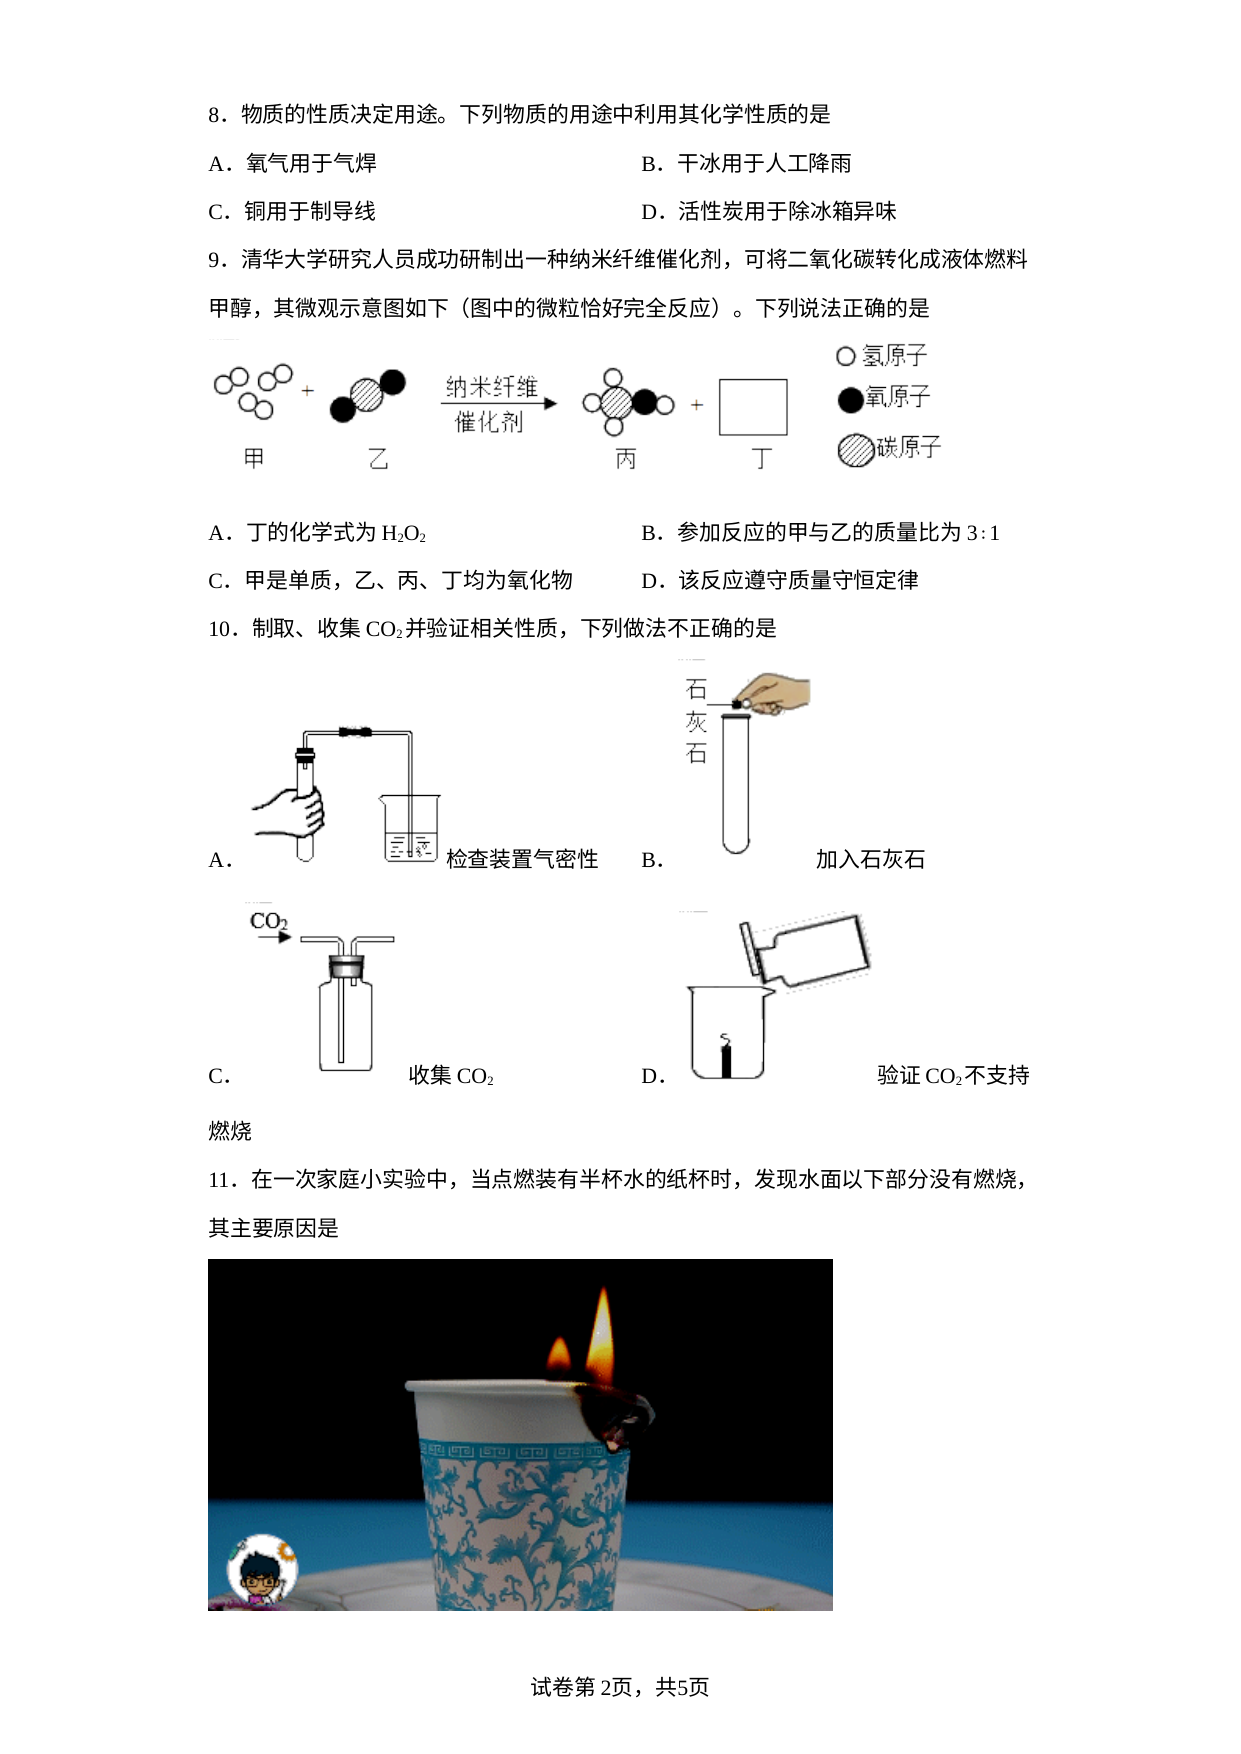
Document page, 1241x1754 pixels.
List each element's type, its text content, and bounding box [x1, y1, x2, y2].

picture [678, 911, 878, 1084]
text A．氧气用于气焊 B．干冰用于人工降雨 [208, 145, 1032, 178]
picture [244, 902, 409, 1084]
text 11．在一次家庭小实验中，当点燃装有半杯水的纸杯时，发现水面以下部分没有燃烧，其主要原因是 [208, 1162, 1032, 1243]
text 9．清华大学研究人员成功研制出一种纳米纤维催化剂，可将二氧化碳转化成液体燃料甲醇，其微观示意图如下（图中的微粒恰好完全反应）。下列说法正确的是 [208, 242, 1032, 323]
picture [208, 1259, 833, 1611]
picture [226, 1507, 250, 1514]
picture [208, 339, 946, 474]
text C．铜用于制导线 D．活性炭用于除冰箱异味 [208, 194, 1032, 226]
picture [245, 723, 446, 867]
text C．甲是单质，乙、丙、丁均为氧化物 D．该反应遵守质量守恒定律 [208, 562, 1032, 595]
text 8．物质的性质决定用途。下列物质的用途中利用其化学性质的是 [208, 97, 1032, 129]
text A．丁的化学式为H2O2 B．参加反应的甲与乙的质量比为 3∶1 [208, 514, 1032, 547]
text 10．制取、收集CO2并验证相关性质，下列做法不正确的是 [208, 611, 1032, 643]
picture [677, 659, 817, 867]
